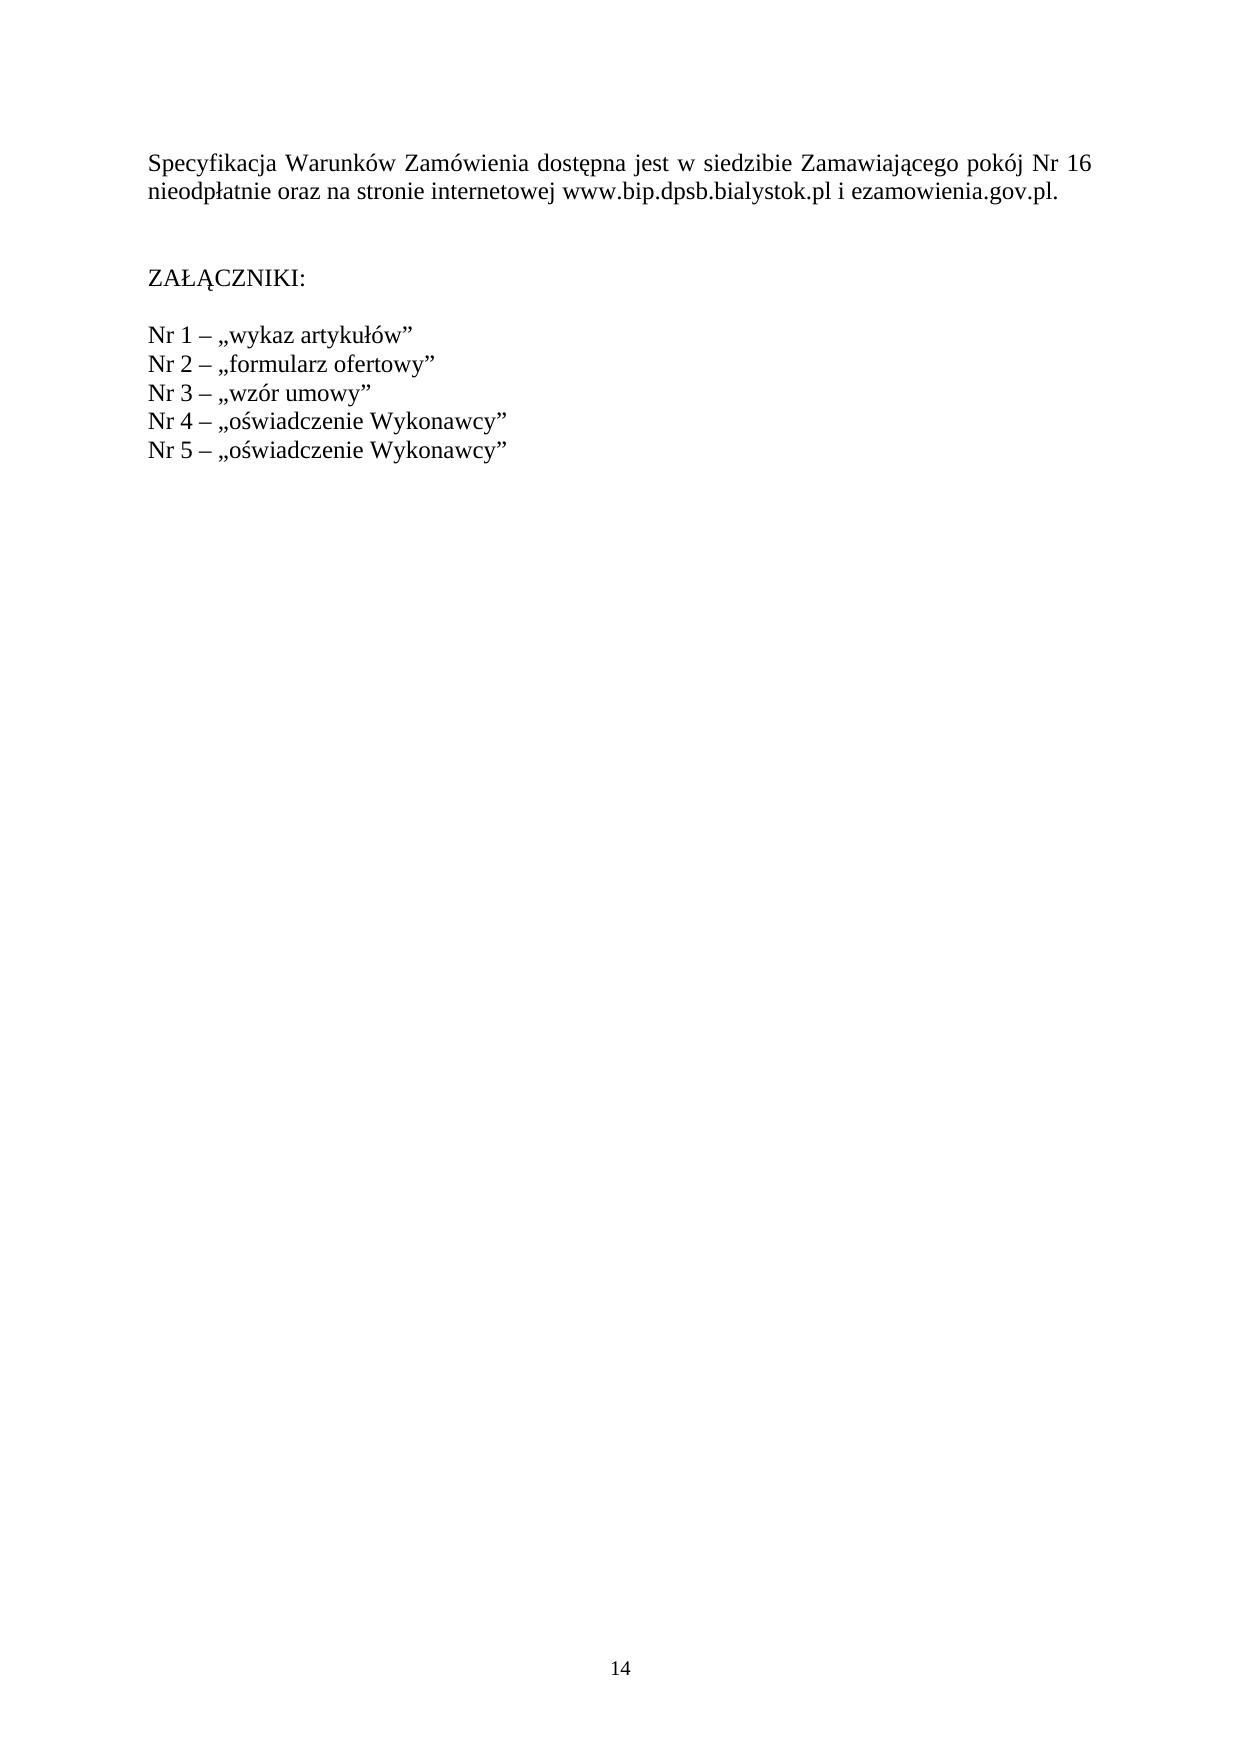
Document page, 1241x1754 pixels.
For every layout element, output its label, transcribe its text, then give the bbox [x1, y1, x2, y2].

text Nr 2 – „formularz ofertowy” [148, 349, 1093, 378]
text Specyfikacja Warunków Zamówienia dostępna jest w siedzibie Zamawiającego pokój Nr 16 nieodpłatnie oraz na stronie internetowej www.bip.dpsb.bialystok.pl i ezamowienia.gov.pl. [148, 148, 1093, 205]
text Nr 4 – „oświadczenie Wykonawcy” [148, 406, 1093, 435]
text ZAŁĄCZNIKI: [148, 263, 1093, 291]
text Nr 1 – „wykaz artykułów” [148, 320, 1093, 349]
text Nr 5 – „oświadczenie Wykonawcy” [148, 435, 1093, 464]
text Nr 3 – „wzór umowy” [148, 378, 1093, 406]
